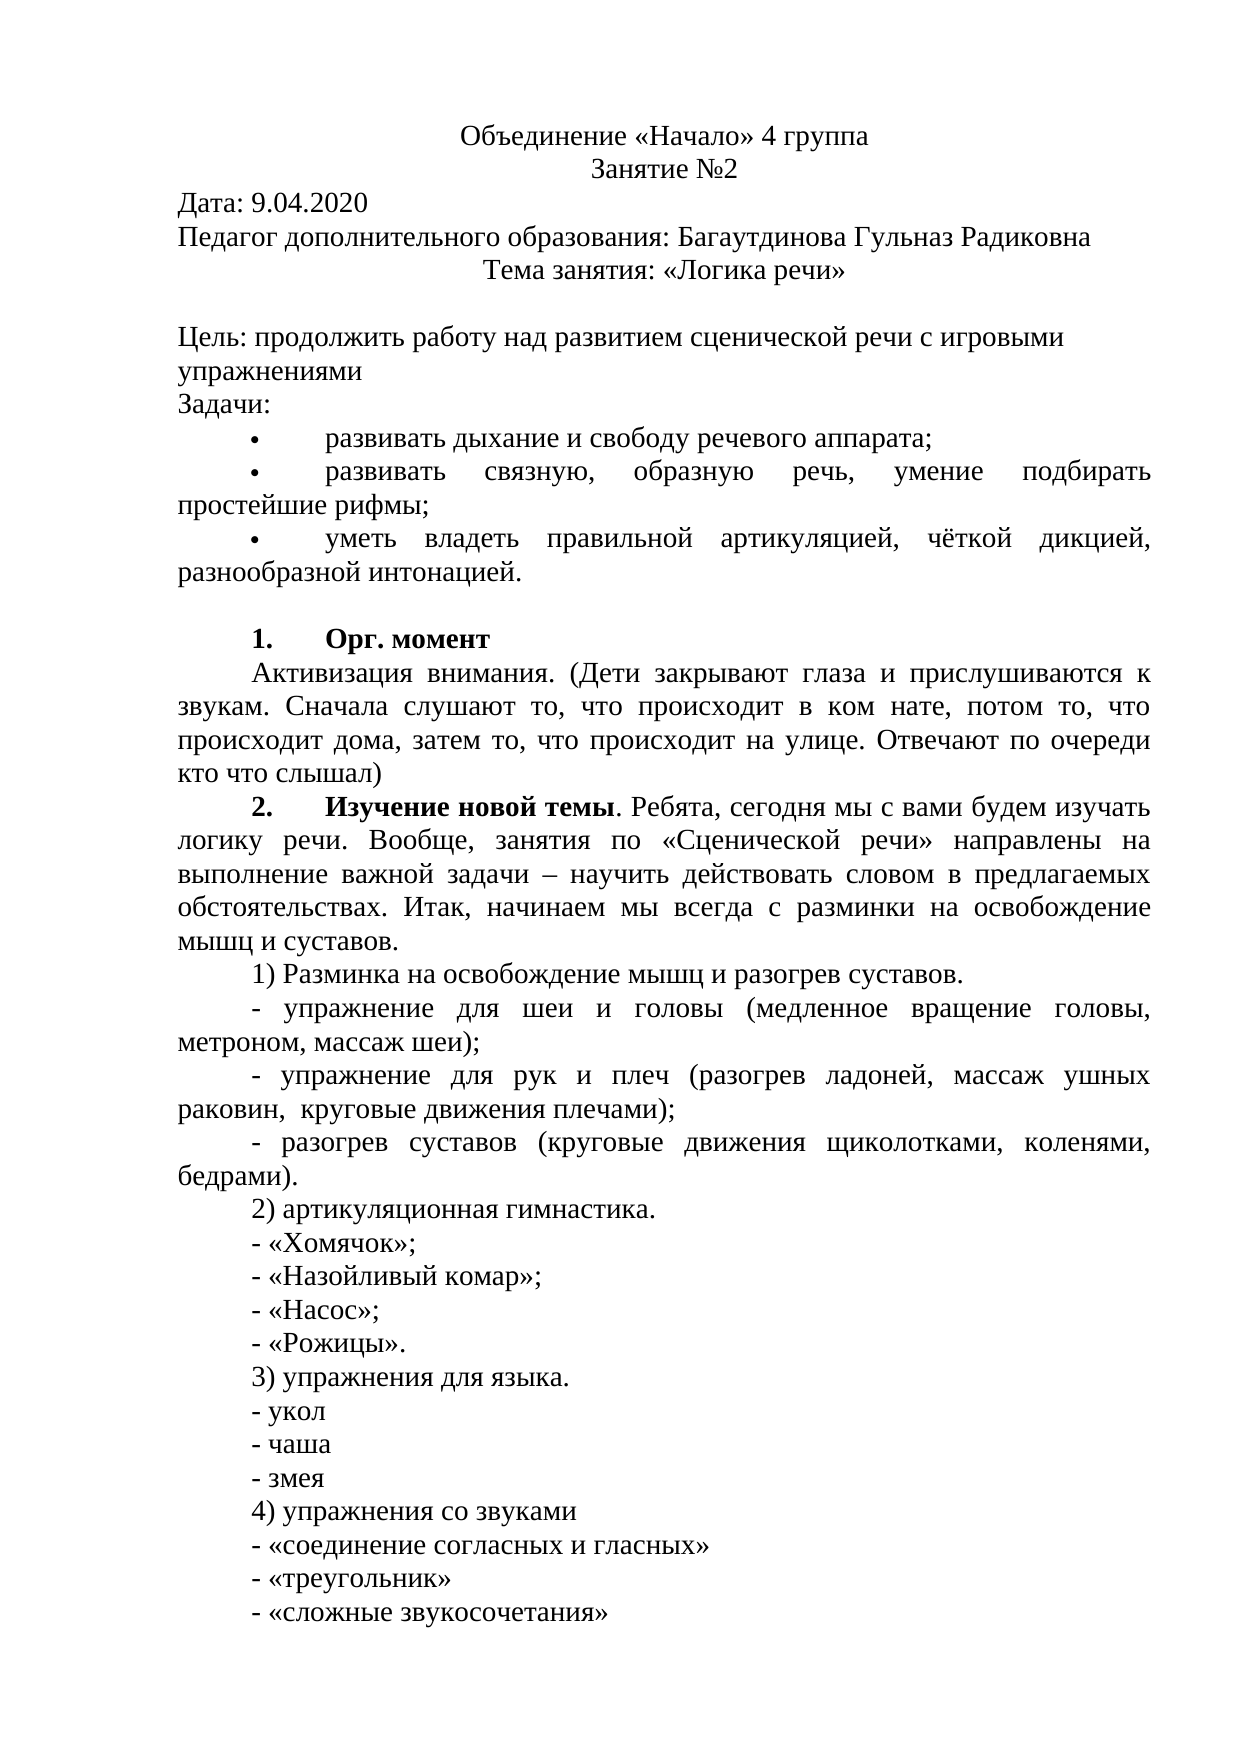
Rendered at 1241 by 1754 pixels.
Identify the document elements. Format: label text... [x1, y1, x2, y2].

list - «Хомячок»; [177, 1225, 1152, 1258]
list 4) упражнения со звуками [177, 1493, 1152, 1527]
list - чаша [177, 1426, 1152, 1460]
list 1) Разминка на освобождение мышц и разогрев суставов. [177, 957, 1152, 990]
text Дата: 9.04.2020 [177, 185, 1152, 219]
list - «сложные звукосочетания» [177, 1594, 1152, 1627]
list - «Назойливый комар»; [177, 1258, 1152, 1292]
list развивать связную, образную речь, умение подбирать простейшие рифмы; [177, 453, 1152, 521]
list - упражнение для шеи и головы (медленное вращение головы, метроном, массаж шеи); [177, 990, 1152, 1057]
list Активизация внимания. (Дети закрывают глаза и прислушиваются к звукам. Сначала слушают то, что происходит в ком нате, потом то, что происходит дома, затем то, что происходит на улице. Отвечают по очереди кто что слышал) [177, 655, 1152, 789]
list - «Насос»; [177, 1292, 1152, 1326]
list 3) упражнения для языка. [177, 1359, 1152, 1393]
list - «соединение согласных и гласных» [177, 1527, 1152, 1560]
list Изучение новой темы. Ребята, сегодня мы с вами будем изучать логику речи. Вообще, занятия по «Сценической речи» направлены на выполнение важной задачи – научить действовать словом в предлагаемых обстоятельствах. Итак, начинаем мы всегда с разминки на освобождение мышц и суставов. [177, 789, 1152, 957]
text Объединение «Начало» 4 группа [177, 118, 1152, 152]
list - упражнение для рук и плеч (разогрев ладоней, массаж ушных раковин, круговые движения плечами); [177, 1057, 1152, 1124]
text Педагог дополнительного образования: Багаутдинова Гульназ Радиковна [177, 219, 1152, 252]
list - укол [177, 1393, 1152, 1426]
list - «Рожицы». [177, 1326, 1152, 1359]
list развивать дыхание и свободу речевого аппарата; [177, 420, 1152, 453]
list уметь владеть правильной артикуляцией, чёткой дикцией, разнообразной интонацией. [177, 521, 1152, 588]
list 2) артикуляционная гимнастика. [177, 1191, 1152, 1225]
list - змея [177, 1460, 1152, 1493]
list - разогрев суставов (круговые движения щиколотками, коленями, бедрами). [177, 1124, 1152, 1191]
text Задачи: [177, 386, 1152, 420]
text Занятие №2 [177, 152, 1152, 185]
text Цель: продолжить работу над развитием сценической речи с игровыми упражнениями [177, 319, 1152, 386]
list - «треугольник» [177, 1560, 1152, 1594]
list Орг. момент [177, 621, 1152, 655]
text Тема занятия: «Логика речи» [177, 252, 1152, 286]
